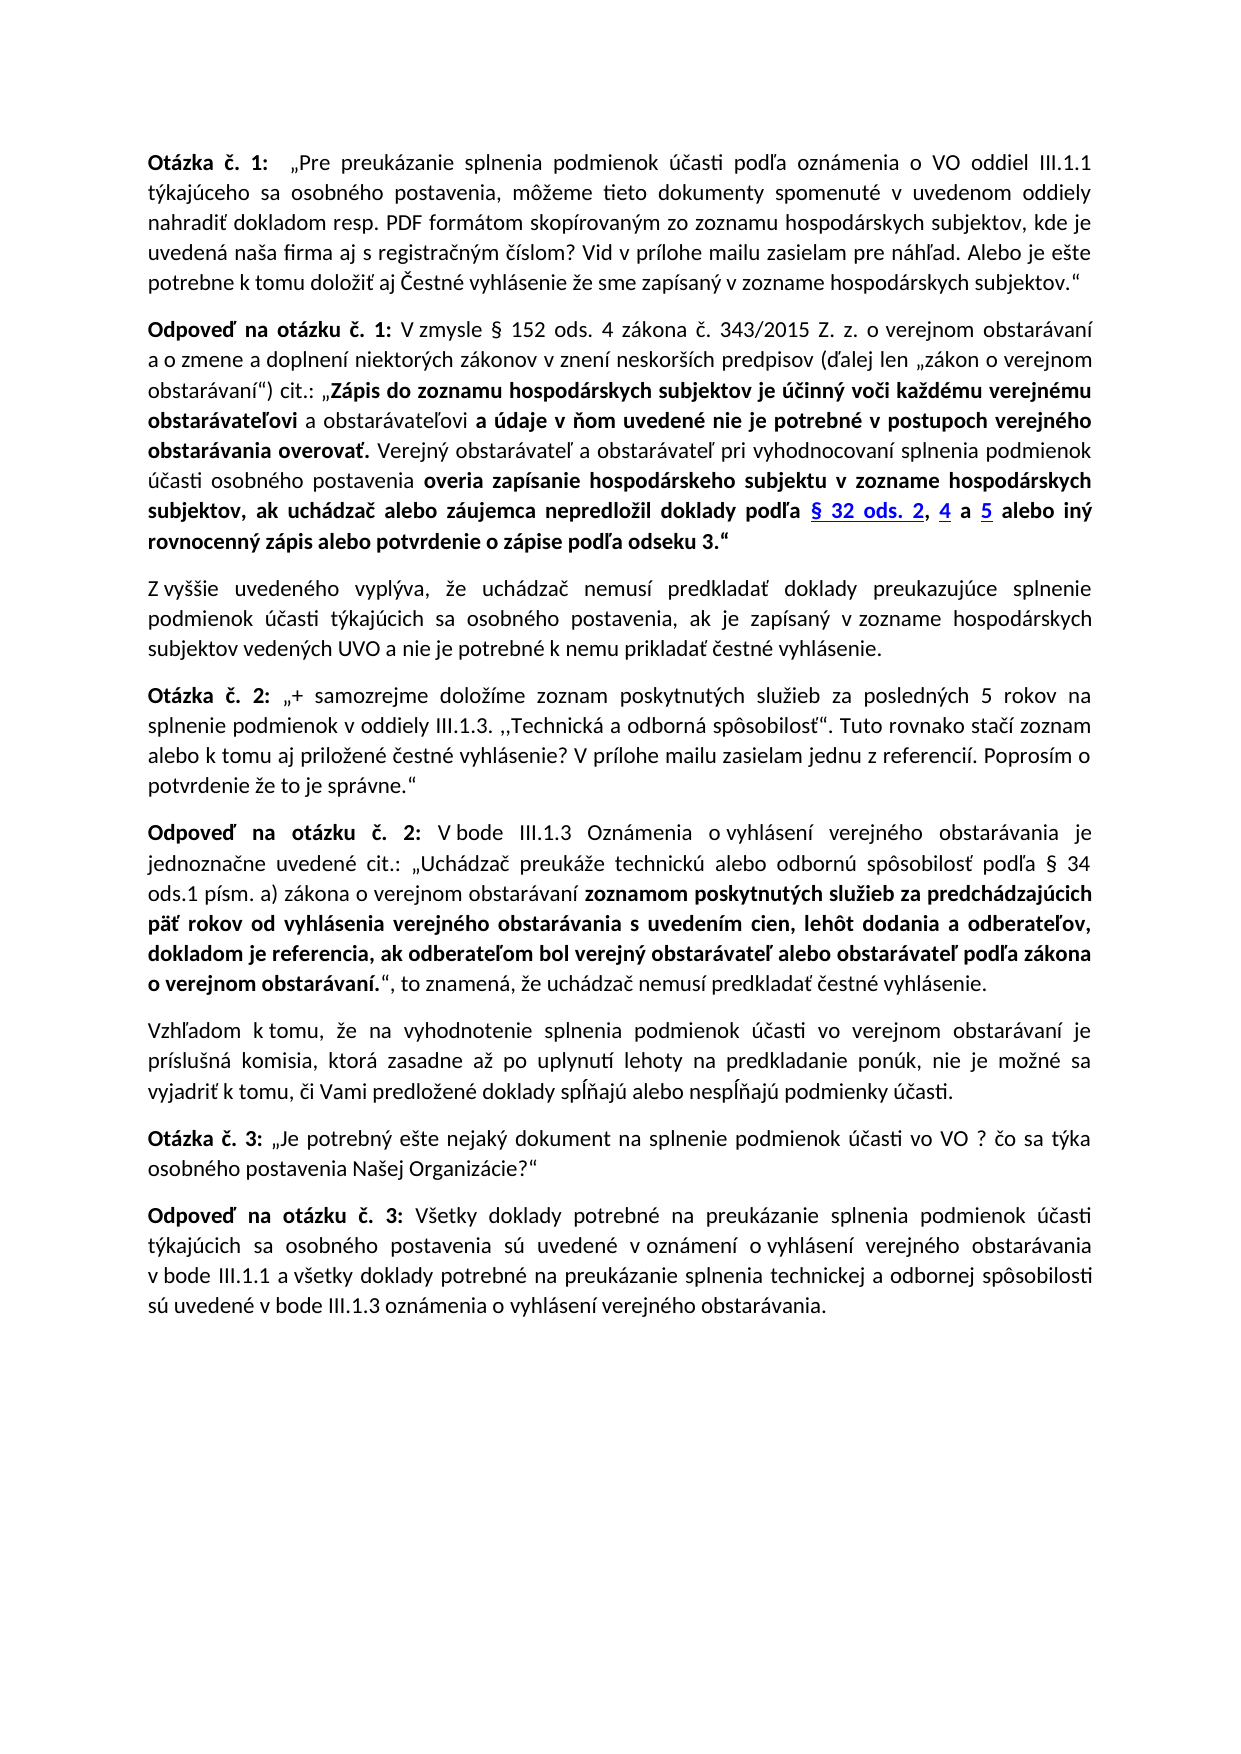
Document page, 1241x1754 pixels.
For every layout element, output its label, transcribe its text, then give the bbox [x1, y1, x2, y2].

text Odpoveď na otázku č. 1: V zmysle § 152 ods. 4 zákona č. 343/2015 Z. z. o verejnom obstarávaní a o zmene a doplnení niektorých zákonov v znení neskorších predpisov (ďalej len „zákon o verejnom obstarávaní“) cit.: „Zápis do zoznamu hospodárskych subjektov je účinný voči každému verejnému obstarávateľovi a obstarávateľovi a údaje v ňom uvedené nie je potrebné v postupoch verejného obstarávania overovať. Verejný obstarávateľ a obstarávateľ pri vyhodnocovaní splnenia podmienok účasti osobného postavenia overia zapísanie hospodárskeho subjektu v zozname hospodárskych subjektov, ak uchádzač alebo záujemca nepredložil doklady podľa § 32 ods. 2, 4 a 5 alebo iný rovnocenný zápis alebo potvrdenie o zápise podľa odseku 3.“ [148, 315, 1093, 555]
text Otázka č. 1: „Pre preukázanie splnenia podmienok účasti podľa oznámenia o VO oddiel III.1.1 týkajúceho sa osobného postavenia, môžeme tieto dokumenty spomenuté v uvedenom oddiely nahradiť dokladom resp. PDF formátom skopírovaným zo zoznamu hospodárskych subjektov, kde je uvedená naša firma aj s registračným číslom? Vid v prílohe mailu zasielam pre náhľad. Alebo je ešte potrebne k tomu doložiť aj Čestné vyhlásenie že sme zapísaný v zozname hospodárskych subjektov.“ [148, 148, 1093, 296]
text Otázka č. 2: „+ samozrejme doložíme zoznam poskytnutých služieb za posledných 5 rokov na splnenie podmienok v oddiely III.1.3. ,,Technická a odborná spôsobilosť“. Tuto rovnako stačí zoznam alebo k tomu aj priložené čestné vyhlásenie? V prílohe mailu zasielam jednu z referencií. Poprosím o potvrdenie že to je správne.“ [148, 681, 1093, 799]
text Vzhľadom k tomu, že na vyhodnotenie splnenia podmienok účasti vo verejnom obstarávaní je príslušná komisia, ktorá zasadne až po uplynutí lehoty na predkladanie ponúk, nie je možné sa vyjadriť k tomu, či Vami predložené doklady spĺňajú alebo nespĺňajú podmienky účasti. [148, 1016, 1093, 1105]
text Z vyššie uvedeného vyplýva, že uchádzač nemusí predkladať doklady preukazujúce splnenie podmienok účasti týkajúcich sa osobného postavenia, ak je zapísaný v zozname hospodárskych subjektov vedených UVO a nie je potrebné k nemu prikladať čestné vyhlásenie. [148, 574, 1093, 662]
text Odpoveď na otázku č. 3: Všetky doklady potrebné na preukázanie splnenia podmienok účasti týkajúcich sa osobného postavenia sú uvedené v oznámení o vyhlásení verejného obstarávania v bode III.1.1 a všetky doklady potrebné na preukázanie splnenia technickej a odbornej spôsobilosti sú uvedené v bode III.1.3 oznámenia o vyhlásení verejného obstarávania. [148, 1201, 1093, 1319]
text Otázka č. 3: „Je potrebný ešte nejaký dokument na splnenie podmienok účasti vo VO ? čo sa týka osobného postavenia Našej Organizácie?“ [148, 1124, 1093, 1182]
text Odpoveď na otázku č. 2: V bode III.1.3 Oznámenia o vyhlásení verejného obstarávania je jednoznačne uvedené cit.: „Uchádzač preukáže technickú alebo odbornú spôsobilosť podľa § 34 ods.1 písm. a) zákona o verejnom obstarávaní zoznamom poskytnutých služieb za predchádzajúcich päť rokov od vyhlásenia verejného obstarávania s uvedením cien, lehôt dodania a odberateľov, dokladom je referencia, ak odberateľom bol verejný obstarávateľ alebo obstarávateľ podľa zákona o verejnom obstarávaní.“, to znamená, že uchádzač nemusí predkladať čestné vyhlásenie. [148, 818, 1093, 997]
